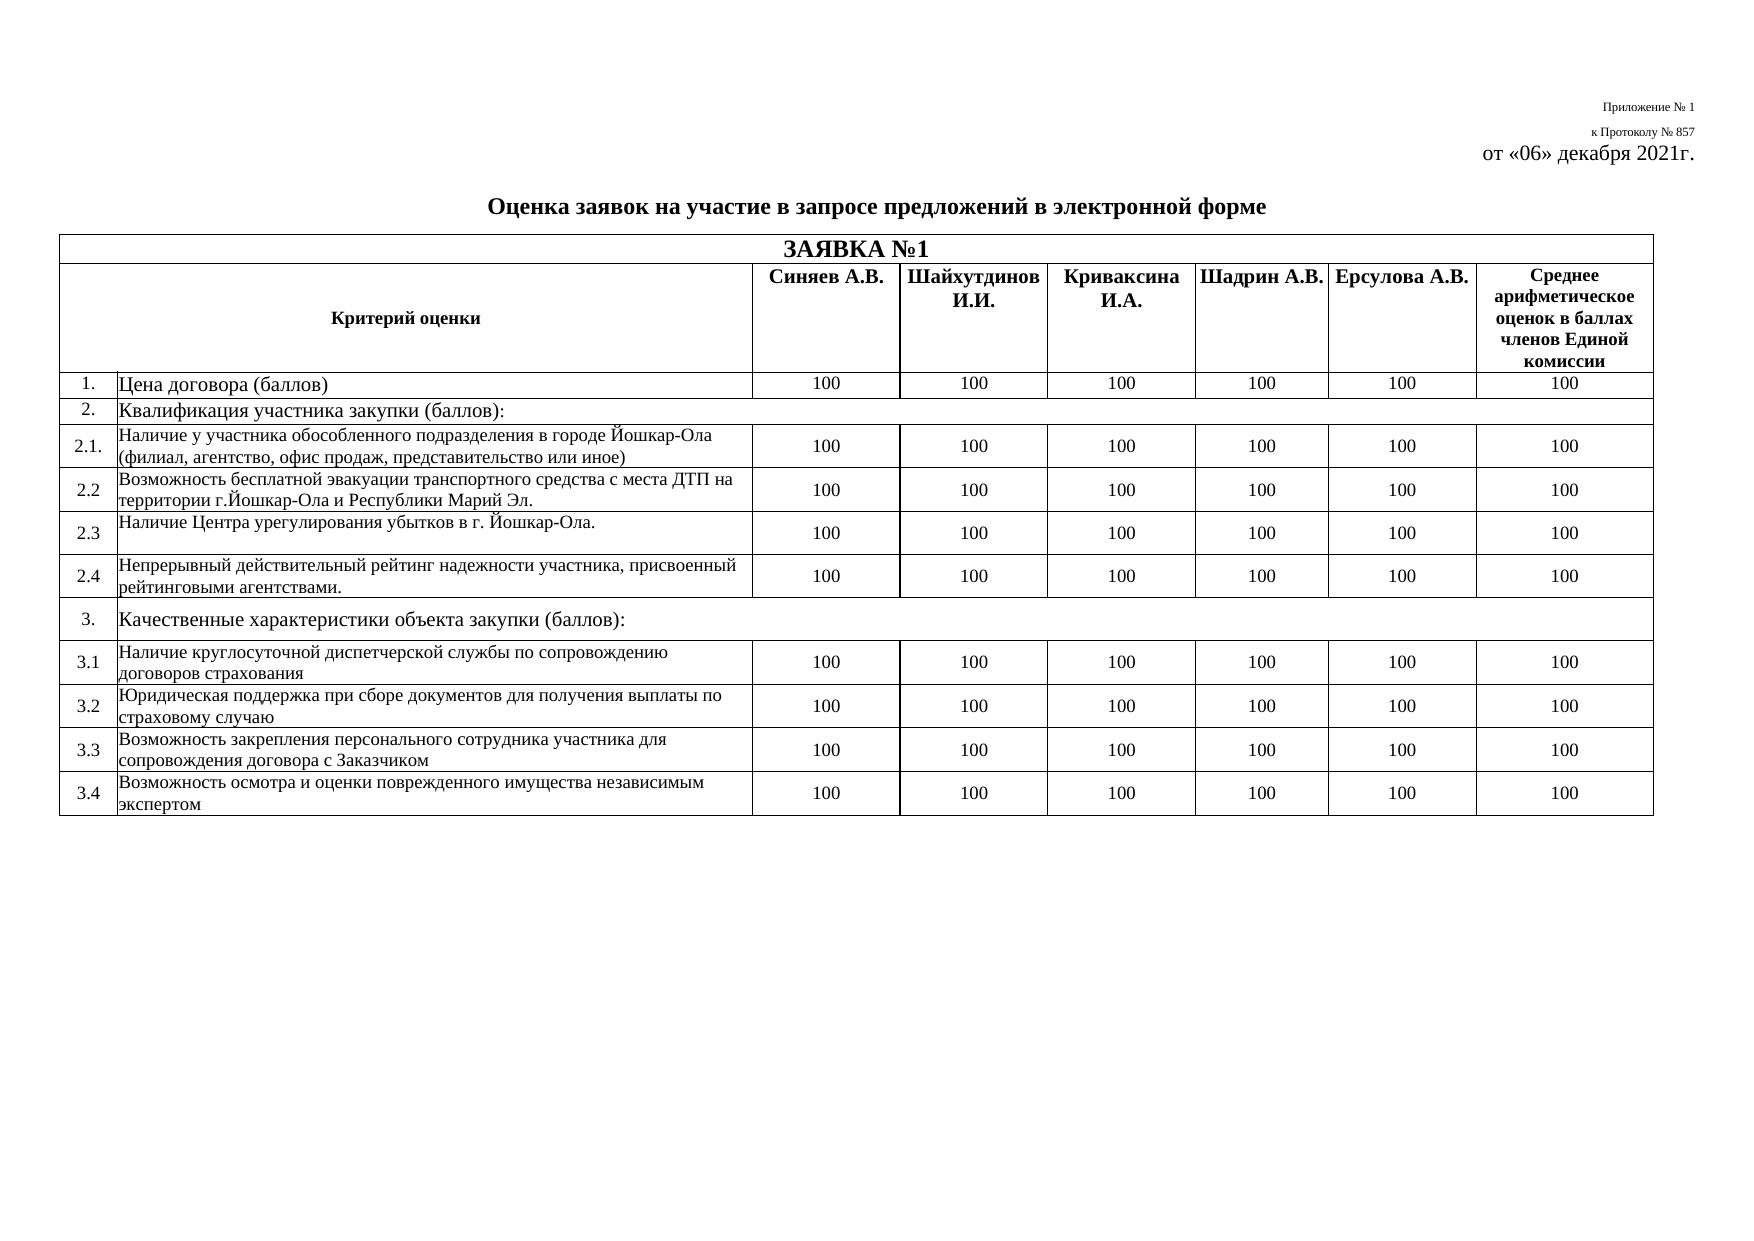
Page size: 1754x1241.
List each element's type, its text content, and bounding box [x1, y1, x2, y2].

table_cell 100 [1048, 512, 1195, 554]
table_cell 100 [1048, 468, 1195, 511]
table_cell Среднее арифметическое оценок в баллах членов Единой комиссии [1477, 264, 1653, 371]
table_cell 100 [753, 512, 899, 554]
table_cell Возможность осмотра и оценки поврежденного имущества независимым экспертом [118, 772, 752, 814]
table_cell 1. [60, 373, 117, 397]
table_cell 100 [1477, 772, 1653, 814]
table_cell 100 [901, 641, 1047, 684]
table_cell 100 [1196, 373, 1328, 397]
table_cell Возможность закрепления персонального сотрудника участника для сопровождения договора с Заказчиком [118, 728, 752, 771]
table_cell 2.2 [60, 468, 117, 511]
table_cell 3.4 [60, 772, 117, 814]
table_cell 100 [753, 728, 899, 771]
table_cell 100 [1329, 772, 1476, 814]
table_cell 3.2 [60, 685, 117, 727]
table_cell 2.3 [60, 512, 117, 554]
table_cell 3.3 [60, 728, 117, 771]
table_cell 100 [1196, 685, 1328, 727]
table_cell 100 [1196, 425, 1328, 467]
table_cell 100 [1196, 468, 1328, 511]
table_cell 100 [1329, 685, 1476, 727]
table_cell 100 [1477, 468, 1653, 511]
table_cell 100 [1477, 685, 1653, 727]
table_cell 3.1 [60, 641, 117, 684]
text от «06» декабря 2021г. [59, 139, 1695, 165]
table_cell 100 [1329, 512, 1476, 554]
table_cell 100 [1329, 641, 1476, 684]
table_cell 100 [1048, 772, 1195, 814]
table_cell 100 [1329, 555, 1476, 597]
table_cell 100 [1477, 728, 1653, 771]
table_cell Юридическая поддержка при сборе документов для получения выплаты по страховому случаю [118, 685, 752, 727]
table_cell Непрерывный действительный рейтинг надежности участника, присвоенный рейтинговыми агентствами. [118, 555, 752, 597]
table_cell 100 [1329, 468, 1476, 511]
table_cell 100 [1196, 728, 1328, 771]
table_cell 100 [1477, 425, 1653, 467]
table_cell 100 [753, 425, 899, 467]
table_cell Шайхутдинов И.И. [901, 264, 1047, 371]
table_cell 100 [1196, 512, 1328, 554]
table_cell Возможность бесплатной эвакуации транспортного средства с места ДТП на территории г.Йошкар-Ола и Республики Марий Эл. [118, 468, 752, 511]
table_cell 100 [901, 728, 1047, 771]
table_cell 2.4 [60, 555, 117, 597]
table_cell 100 [1048, 728, 1195, 771]
table_cell 100 [753, 555, 899, 597]
table_cell Криваксина И.А. [1048, 264, 1195, 371]
table_cell Ерсулова А.В. [1329, 264, 1476, 371]
table_cell Синяев А.В. [753, 264, 899, 371]
table_cell 3. [60, 598, 117, 640]
table_cell 100 [1329, 425, 1476, 467]
table_cell 100 [1477, 512, 1653, 554]
table_cell 100 [1477, 373, 1653, 397]
table_cell 100 [753, 685, 899, 727]
table_cell Наличие Центра урегулирования убытков в г. Йошкар-Ола. [118, 512, 752, 554]
table_cell 100 [753, 468, 899, 511]
table_cell 100 [1196, 641, 1328, 684]
table_header ЗАЯВКА №1 [60, 235, 1653, 263]
table_cell 100 [901, 772, 1047, 814]
table_cell Квалификация участника закупки (баллов): [118, 399, 1653, 424]
table_cell 100 [901, 512, 1047, 554]
table_cell 100 [901, 373, 1047, 397]
table_cell Наличие у участника обособленного подразделения в городе Йошкар-Ола (филиал, агентство, офис продаж, представительство или иное) [118, 425, 752, 467]
table_cell 100 [1048, 685, 1195, 727]
table_cell 100 [1048, 641, 1195, 684]
table_cell Наличие круглосуточной диспетчерской службы по сопровождению договоров страхования [118, 641, 752, 684]
table_cell 100 [901, 555, 1047, 597]
table_cell Шадрин А.В. [1196, 264, 1328, 371]
table_cell 100 [1196, 772, 1328, 814]
table_cell 100 [1477, 641, 1653, 684]
subtitle Приложение № 1 [104, 89, 1695, 114]
table_cell 2.1. [60, 425, 117, 467]
table_cell 100 [1477, 555, 1653, 597]
table_cell 100 [1329, 728, 1476, 771]
table_cell 100 [1329, 373, 1476, 397]
table_cell Цена договора (баллов) [118, 373, 752, 397]
table_cell 100 [1048, 425, 1195, 467]
table_cell 100 [1048, 373, 1195, 397]
table_cell 2. [60, 399, 117, 424]
table_cell 100 [753, 641, 899, 684]
table_cell Качественные характеристики объекта закупки (баллов): [118, 598, 1653, 640]
table_cell 100 [1196, 555, 1328, 597]
subtitle к Протоколу № 857 [104, 114, 1695, 139]
table_cell 100 [901, 425, 1047, 467]
table_cell 100 [901, 685, 1047, 727]
table_cell 100 [753, 373, 899, 397]
table_cell 100 [901, 468, 1047, 511]
table_cell 100 [753, 772, 899, 814]
text Оценка заявок на участие в запросе предложений в электронной форме [59, 192, 1695, 219]
table_cell Критерий оценки [60, 264, 752, 371]
table_cell 100 [1048, 555, 1195, 597]
